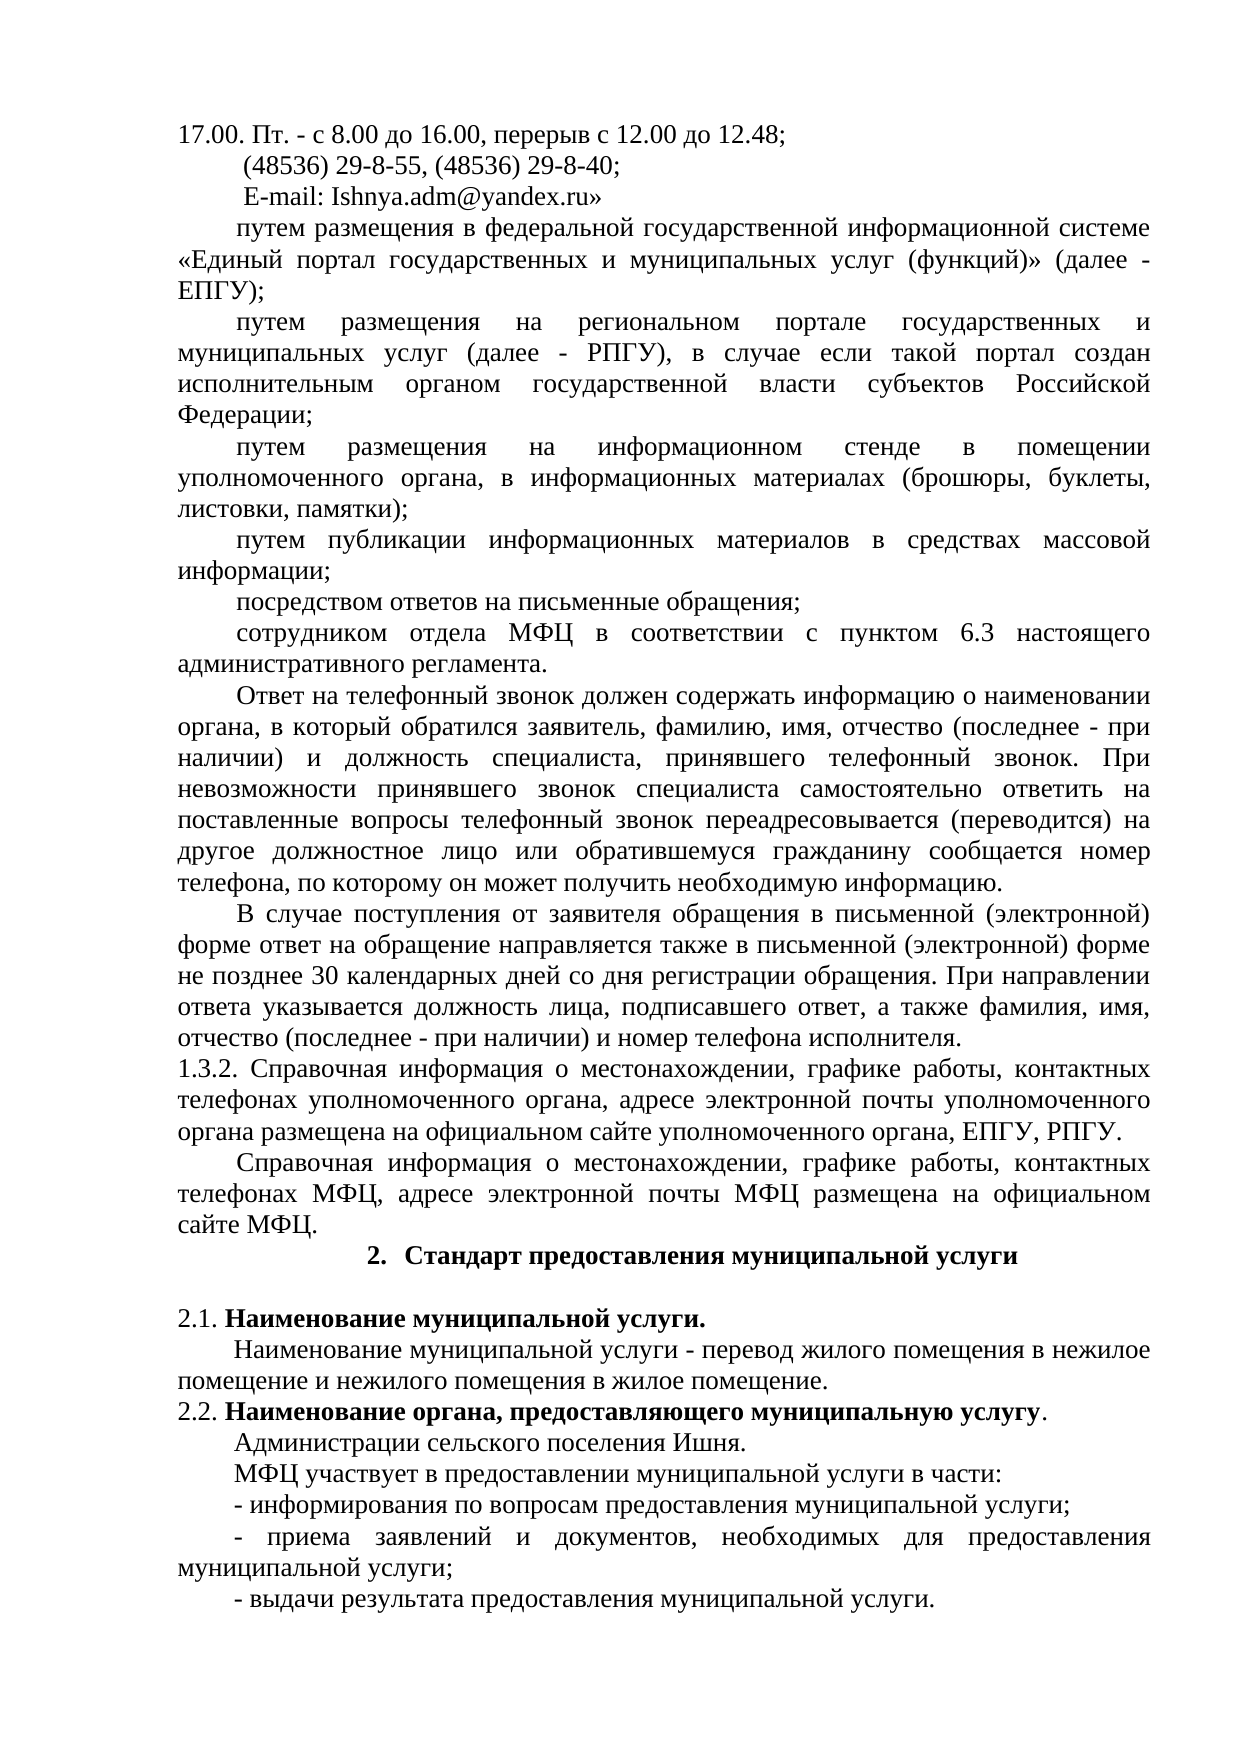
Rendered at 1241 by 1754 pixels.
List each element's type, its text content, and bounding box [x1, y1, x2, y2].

list Стандарт предоставления муниципальной услуги [233, 1239, 1152, 1271]
text путем размещения на региональном портале государственных и муниципальных услуг (далее - РПГУ), в случае если такой портал создан исполнительным органом государственной власти субъектов Российской Федерации; [177, 305, 1152, 429]
text В случае поступления от заявителя обращения в письменной (электронной) форме ответ на обращение направляется также в письменной (электронной) форме не позднее 30 календарных дней со дня регистрации обращения. При направлении ответа указывается должность лица, подписавшего ответ, а также фамилия, имя, отчество (последнее - при наличии) и номер телефона исполнителя. [177, 897, 1152, 1052]
text сотрудником отдела МФЦ в соответствии с пунктом 6.3 настоящего административного регламента. [177, 616, 1152, 679]
text 1.3.2. Справочная информация о местонахождении, графике работы, контактных телефонах уполномоченного органа, адресе электронной почты уполномоченного органа размещена на официальном сайте уполномоченного органа, ЕПГУ, РПГУ. [177, 1052, 1152, 1146]
text - информирования по вопросам предоставления муниципальной услуги; [177, 1488, 1152, 1520]
text путем размещения в федеральной государственной информационной системе «Единый портал государственных и муниципальных услуг (функций)» (далее - ЕПГУ); [177, 212, 1152, 305]
text Наименование муниципальной услуги - перевод жилого помещения в нежилое помещение и нежилого помещения в жилое помещение. [177, 1333, 1152, 1395]
text путем размещения на информационном стенде в помещении уполномоченного органа, в информационных материалах (брошюры, буклеты, листовки, памятки); [177, 429, 1152, 523]
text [177, 118, 1152, 149]
text Справочная информация о местонахождении, графике работы, контактных телефонах МФЦ, адресе электронной почты МФЦ размещена на официальном сайте МФЦ. [177, 1146, 1152, 1239]
text 2.2. Наименование органа, предоставляющего муниципальную услугу. [177, 1395, 1152, 1426]
text 2.1. Наименование муниципальной услуги. [177, 1302, 1152, 1333]
text путем публикации информационных материалов в средствах массовой информации; [177, 523, 1152, 585]
text Администрации сельского поселения Ишня. [177, 1426, 1152, 1457]
text Е-mail: Ishnya.adm@yandex.ru» [177, 180, 1152, 212]
text (48536) 29-8-55, (48536) 29-8-40; [177, 149, 1152, 180]
text - выдачи результата предоставления муниципальной услуги. [177, 1582, 1152, 1613]
text посредством ответов на письменные обращения; [177, 585, 1152, 616]
text - приема заявлений и документов, необходимых для предоставления муниципальной услуги; [177, 1520, 1152, 1582]
text МФЦ участвует в предоставлении муниципальной услуги в части: [177, 1457, 1152, 1488]
text Ответ на телефонный звонок должен содержать информацию о наименовании органа, в который обратился заявитель, фамилию, имя, отчество (последнее - при наличии) и должность специалиста, принявшего телефонный звонок. При невозможности принявшего звонок специалиста самостоятельно ответить на поставленные вопросы телефонный звонок переадресовывается (переводится) на другое должностное лицо или обратившемуся гражданину сообщается номер телефона, по которому он может получить необходимую информацию. [177, 679, 1152, 897]
